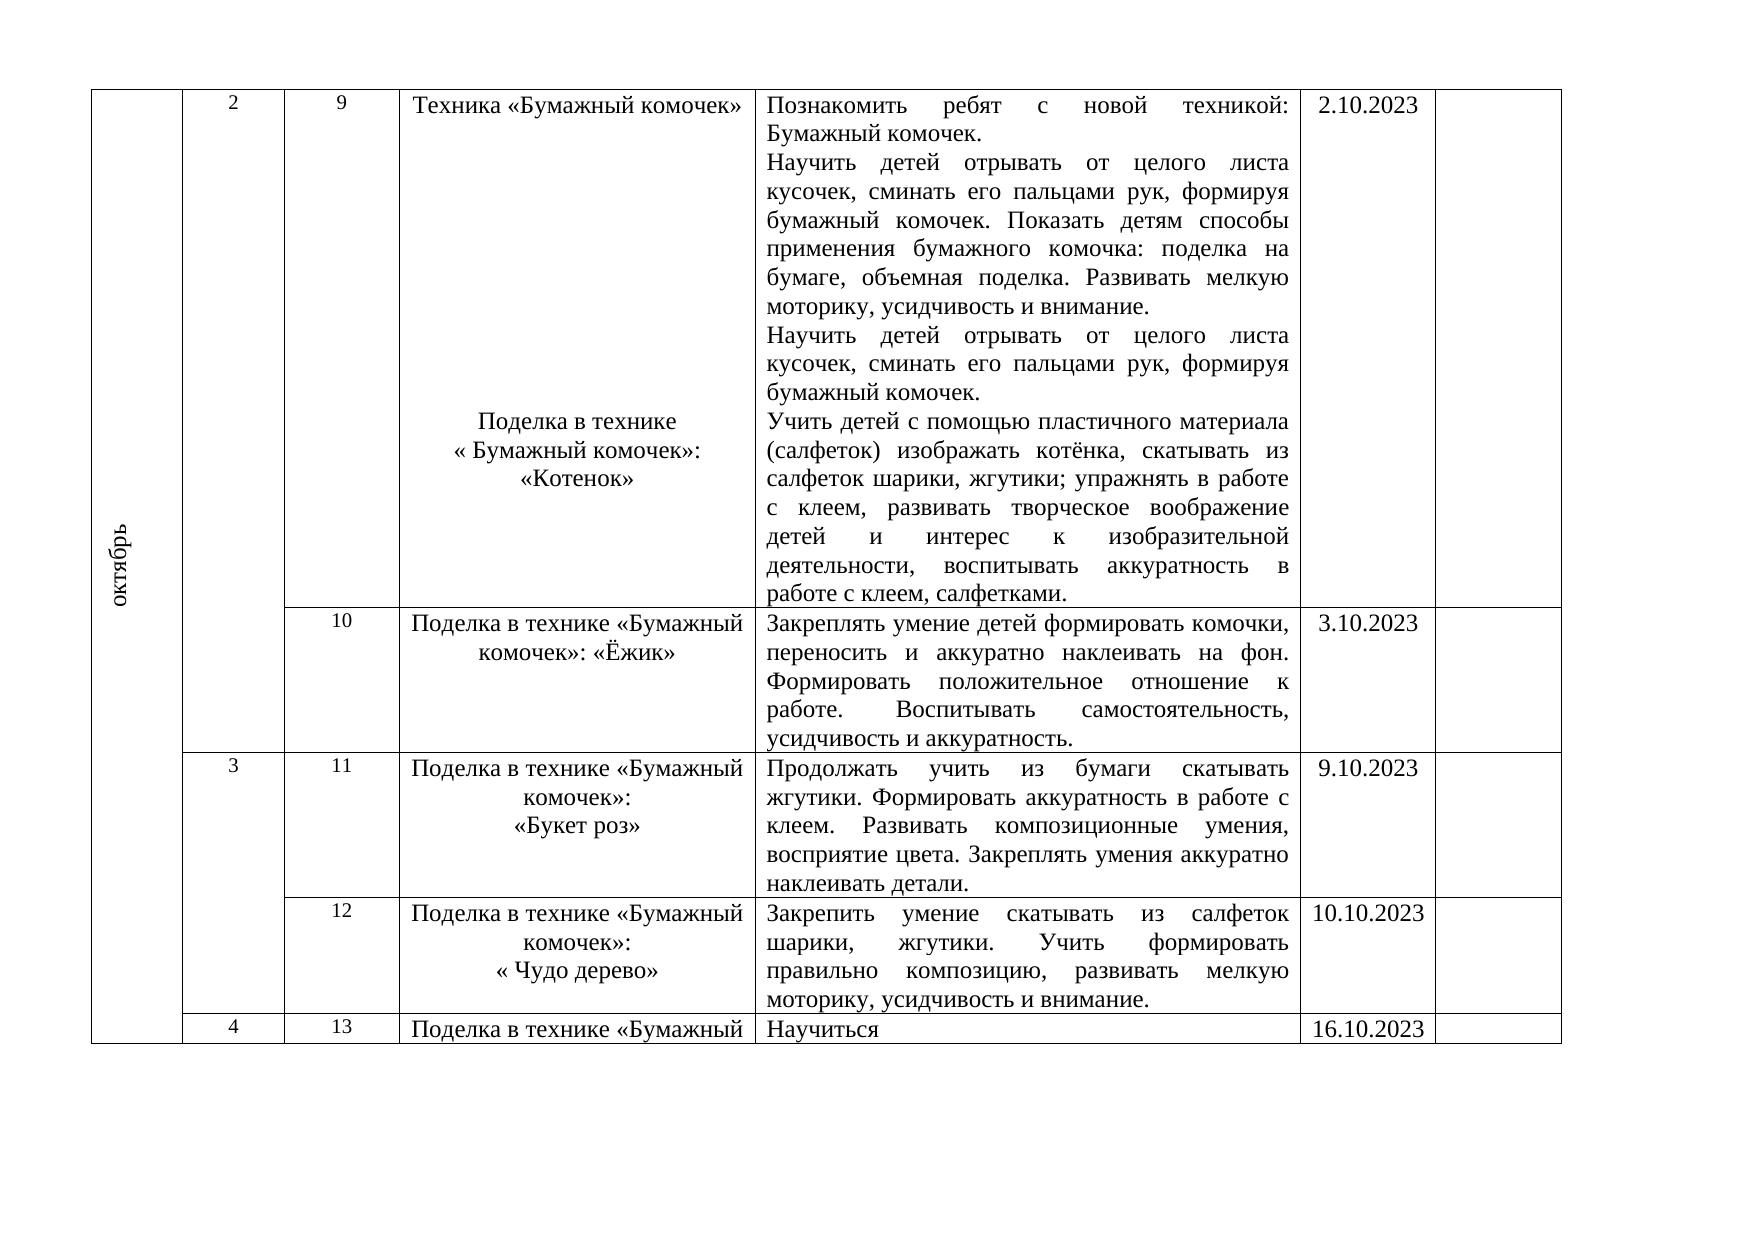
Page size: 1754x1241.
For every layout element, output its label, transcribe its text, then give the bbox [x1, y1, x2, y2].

table_cell Продолжать учить из бумаги скатывать жгутики. Формировать аккуратность в работе с клеем. Развивать композиционные умения, восприятие цвета. Закреплять умения аккуратно наклеивать детали. [969, 753, 1300, 897]
table_cell 2.10.2023 [1301, 90, 1435, 607]
table_cell [1436, 753, 1561, 897]
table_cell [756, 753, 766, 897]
table_cell 13 [285, 1014, 399, 1043]
table_cell Техника «Бумажный комочек» Поделка в технике « Бумажный комочек»: «Котенок» [400, 90, 755, 607]
table_cell 11 [285, 753, 399, 897]
table_cell [1436, 90, 1561, 607]
table_cell [1436, 1014, 1561, 1043]
table_cell 10 [285, 608, 399, 752]
table_cell Закрепить умение скатывать из салфеток шарики, жгутики. Учить формировать правильно композицию, развивать мелкую моторику, усидчивость и внимание. [1150, 898, 1300, 1013]
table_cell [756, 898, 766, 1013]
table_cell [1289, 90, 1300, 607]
table_cell 3 [183, 753, 284, 1013]
table_cell 9 [285, 90, 399, 607]
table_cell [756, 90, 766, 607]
table_cell октябрь [92, 90, 182, 1043]
table_cell Поделка в технике «Бумажный комочек»: « Чудо дерево» [400, 898, 755, 1013]
table_cell Закреплять умение детей формировать комочки, переносить и аккуратно наклеивать на фон. Формировать положительное отношение к работе. Воспитывать самостоятельность, усидчивость и аккуратность. [756, 608, 1300, 752]
table_cell 10.10.2023 [1301, 898, 1435, 1013]
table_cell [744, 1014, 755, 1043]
table_cell [1436, 608, 1561, 752]
table_cell 3.10.2023 [1301, 608, 1435, 752]
table_cell 2 [183, 90, 284, 752]
table_cell Поделка в технике «Бумажный комочек»: «Букет роз» [400, 753, 755, 897]
table_cell 16.10.2023 [1301, 1014, 1435, 1043]
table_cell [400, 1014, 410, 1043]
table_cell Поделка в технике «Бумажный комочек»: «Ёжик» [400, 608, 755, 752]
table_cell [756, 1014, 1300, 1043]
table_cell 12 [285, 898, 399, 1013]
table_cell [1436, 898, 1561, 1013]
table_cell 4 [183, 1014, 284, 1043]
table_cell 9.10.2023 [1301, 753, 1435, 897]
